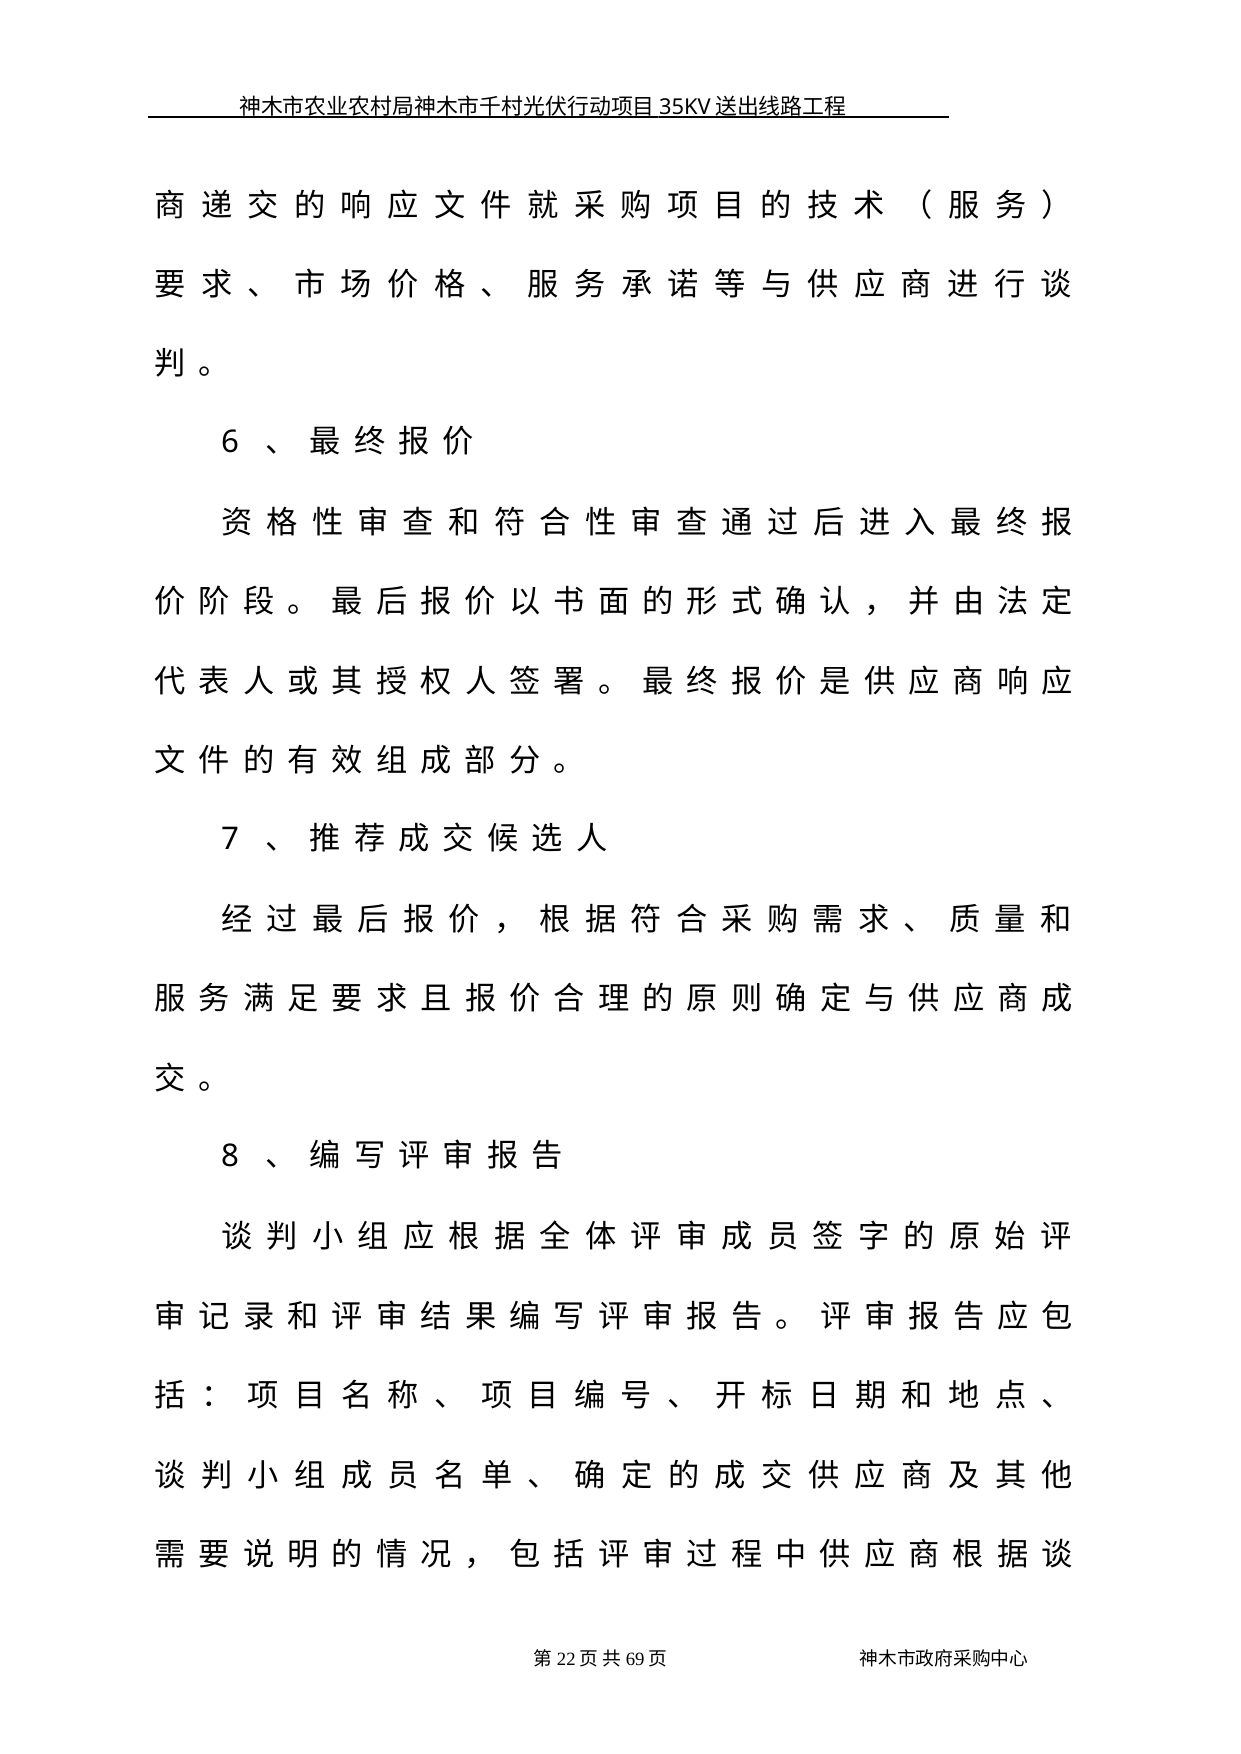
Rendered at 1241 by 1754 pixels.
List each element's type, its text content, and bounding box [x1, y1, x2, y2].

text 经过最后报价，根据符合采购需求、质量和服务满足要求且报价合理的原则确定与供应商成交。 [154, 877, 1086, 1115]
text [154, 1194, 1086, 1591]
text 7、推荐成交候选人 [154, 798, 1086, 877]
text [154, 163, 1086, 401]
text 6、最终报价 [154, 401, 1086, 480]
text 8、编写评审报告 [154, 1115, 1086, 1194]
text 资格性审查和符合性审查通过后进入最终报价阶段。最后报价以书面的形式确认，并由法定代表人或其授权人签署。最终报价是供应商响应文件的有效组成部分。 [154, 480, 1086, 798]
